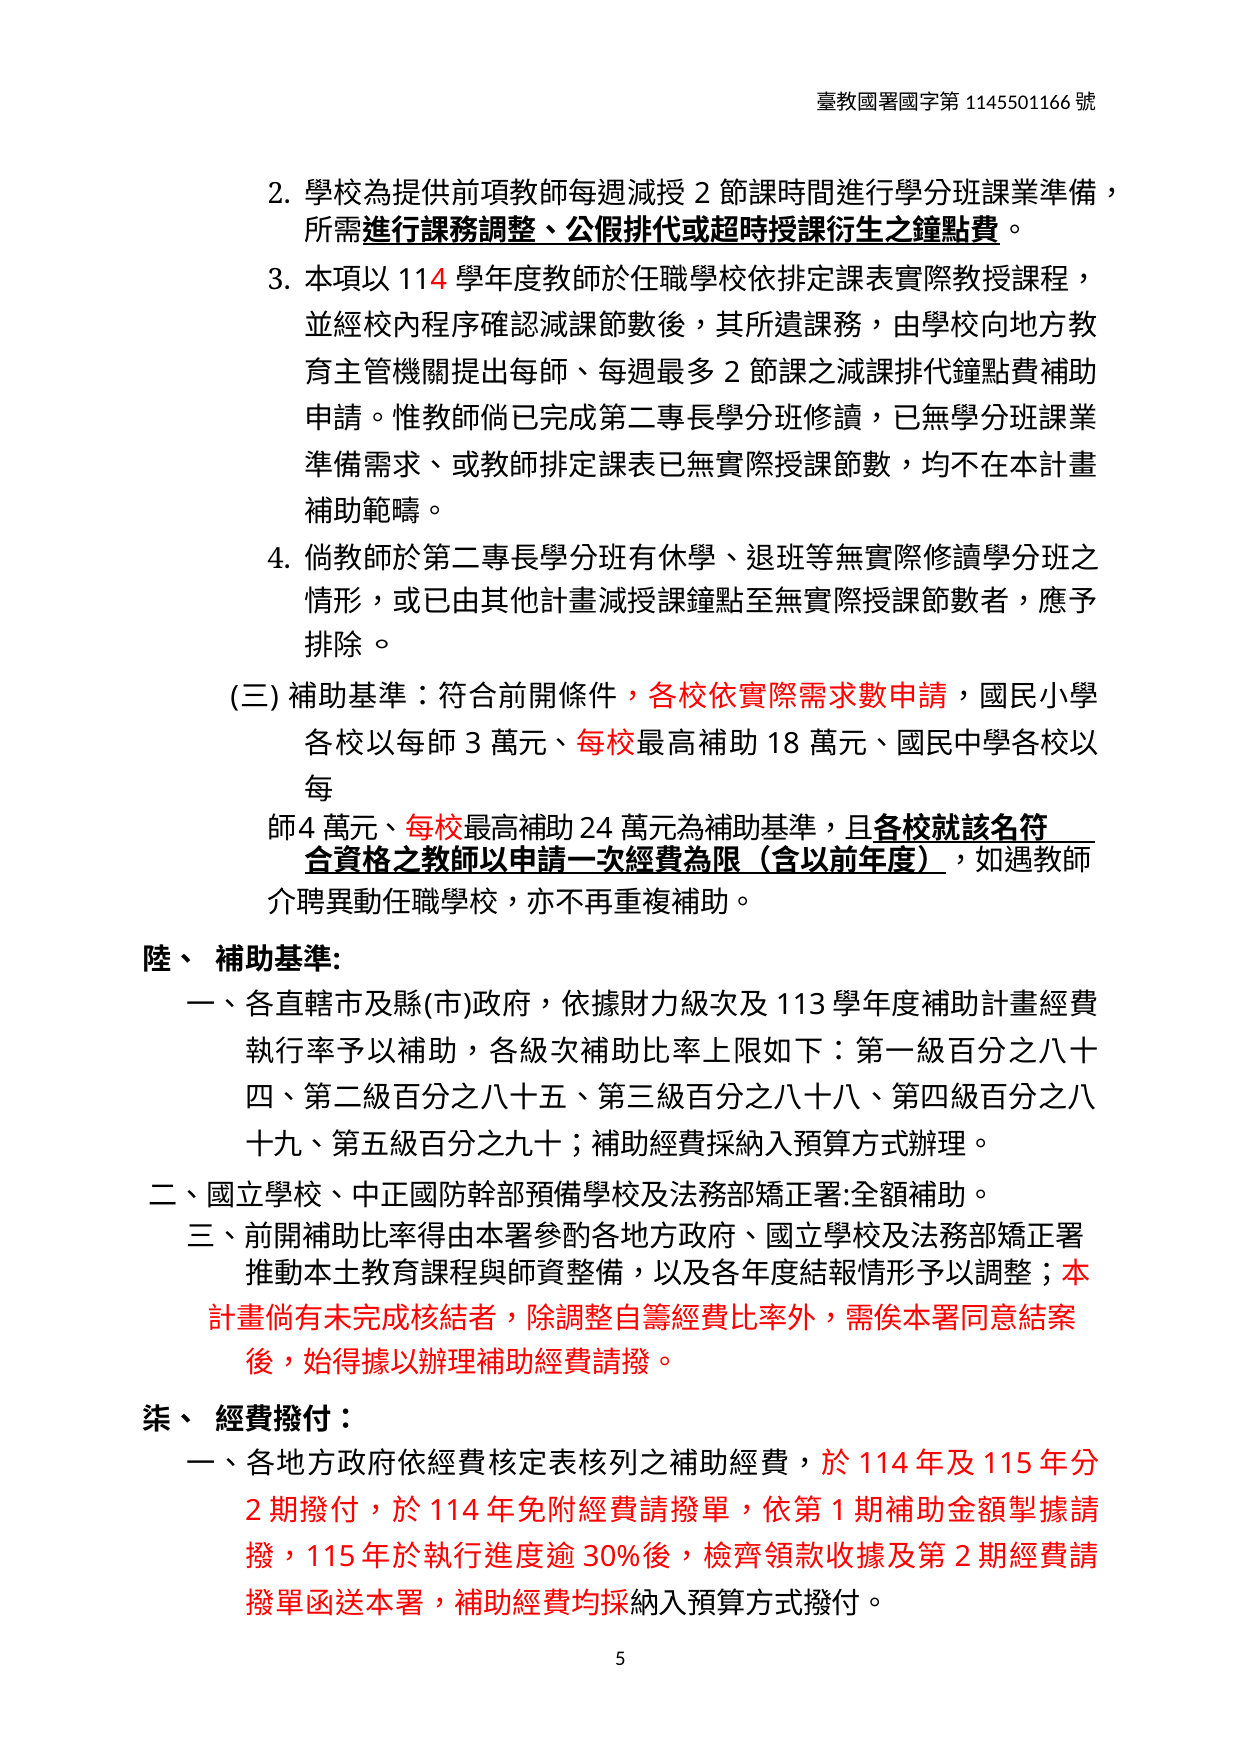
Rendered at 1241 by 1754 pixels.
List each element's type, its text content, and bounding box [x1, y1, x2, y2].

text 計畫倘有未完成核結者，除調整自籌經費比率外，需俟本署同意結案後，始得據以辦理補助經費請撥。 [208, 1294, 1099, 1381]
text 一、各地方政府依經費核定表核列之補助經費，於114年及115年分2期撥付，於114年免附經費請撥單，依第1期補助金額掣據請撥，115年於執行進度逾30%後，檢齊領款收據及第2期經費請撥單函送本署，補助經費均採納入預算方式撥付。 [186, 1440, 1099, 1622]
text (三) 補助基準：符合前開條件，各校依實際需求數申請，國民小學各校以每師3 萬元、每校最高補助18 萬元、國民中學各校以每 [230, 673, 1099, 808]
text 三、前開補助比率得由本署參酌各地方政府、國立學校及法務部矯正署推動本土教育課程與師資整備，以及各年度結報情形予以調整；本 [186, 1215, 1099, 1292]
list 倘教師於第二專長學分班有休學、退班等無實際修讀學分班之情形，或已由其他計畫減授課鐘點至無實際授課節數者，應予排除。 [267, 534, 1100, 664]
text 師 4 萬元、每校最高補助 24 萬元為補助基準，且各校就該名符 合資格之教師以申請一次經費為限（含以前年度），如遇教師 [267, 812, 1099, 878]
text 二、國立學校、中正國防幹部預備學校及法務部矯正署:全額補助。 [149, 1168, 1196, 1215]
subtitle 陸、 補助基準: [142, 928, 1196, 980]
subtitle 柒、 經費撥付： [142, 1387, 1196, 1440]
list 學校為提供前項教師每週減授 2 節課時間進行學分班課業準備，所需進行課務調整、公假排代或超時授課衍生之鐘點費。 [267, 174, 1128, 248]
text 介聘異動任職學校，亦不再重複補助。 [267, 878, 1196, 921]
list 本項以 114 學年度教師於任職學校依排定課表實際教授課程，並經校內程序確認減課節數後，其所遺課務，由學校向地方教育主管機關提出每師、每週最多 2 節課之減課排代鐘點費補助申請。惟教師倘已完成第二專長學分班修讀，已無學分班課業準備需求、或教師排定課表已無實際授課節數，均不在本計畫補助範疇。 [267, 255, 1099, 530]
text 一、各直轄市及縣(市)政府，依據財力級次及113學年度補助計畫經費執行率予以補助，各級次補助比率上限如下：第一級百分之八十四、第二級百分之八十五、第三級百分之八十八、第四級百分之八十九、第五級百分之九十；補助經費採納入預算方式辦理。 [186, 980, 1099, 1163]
